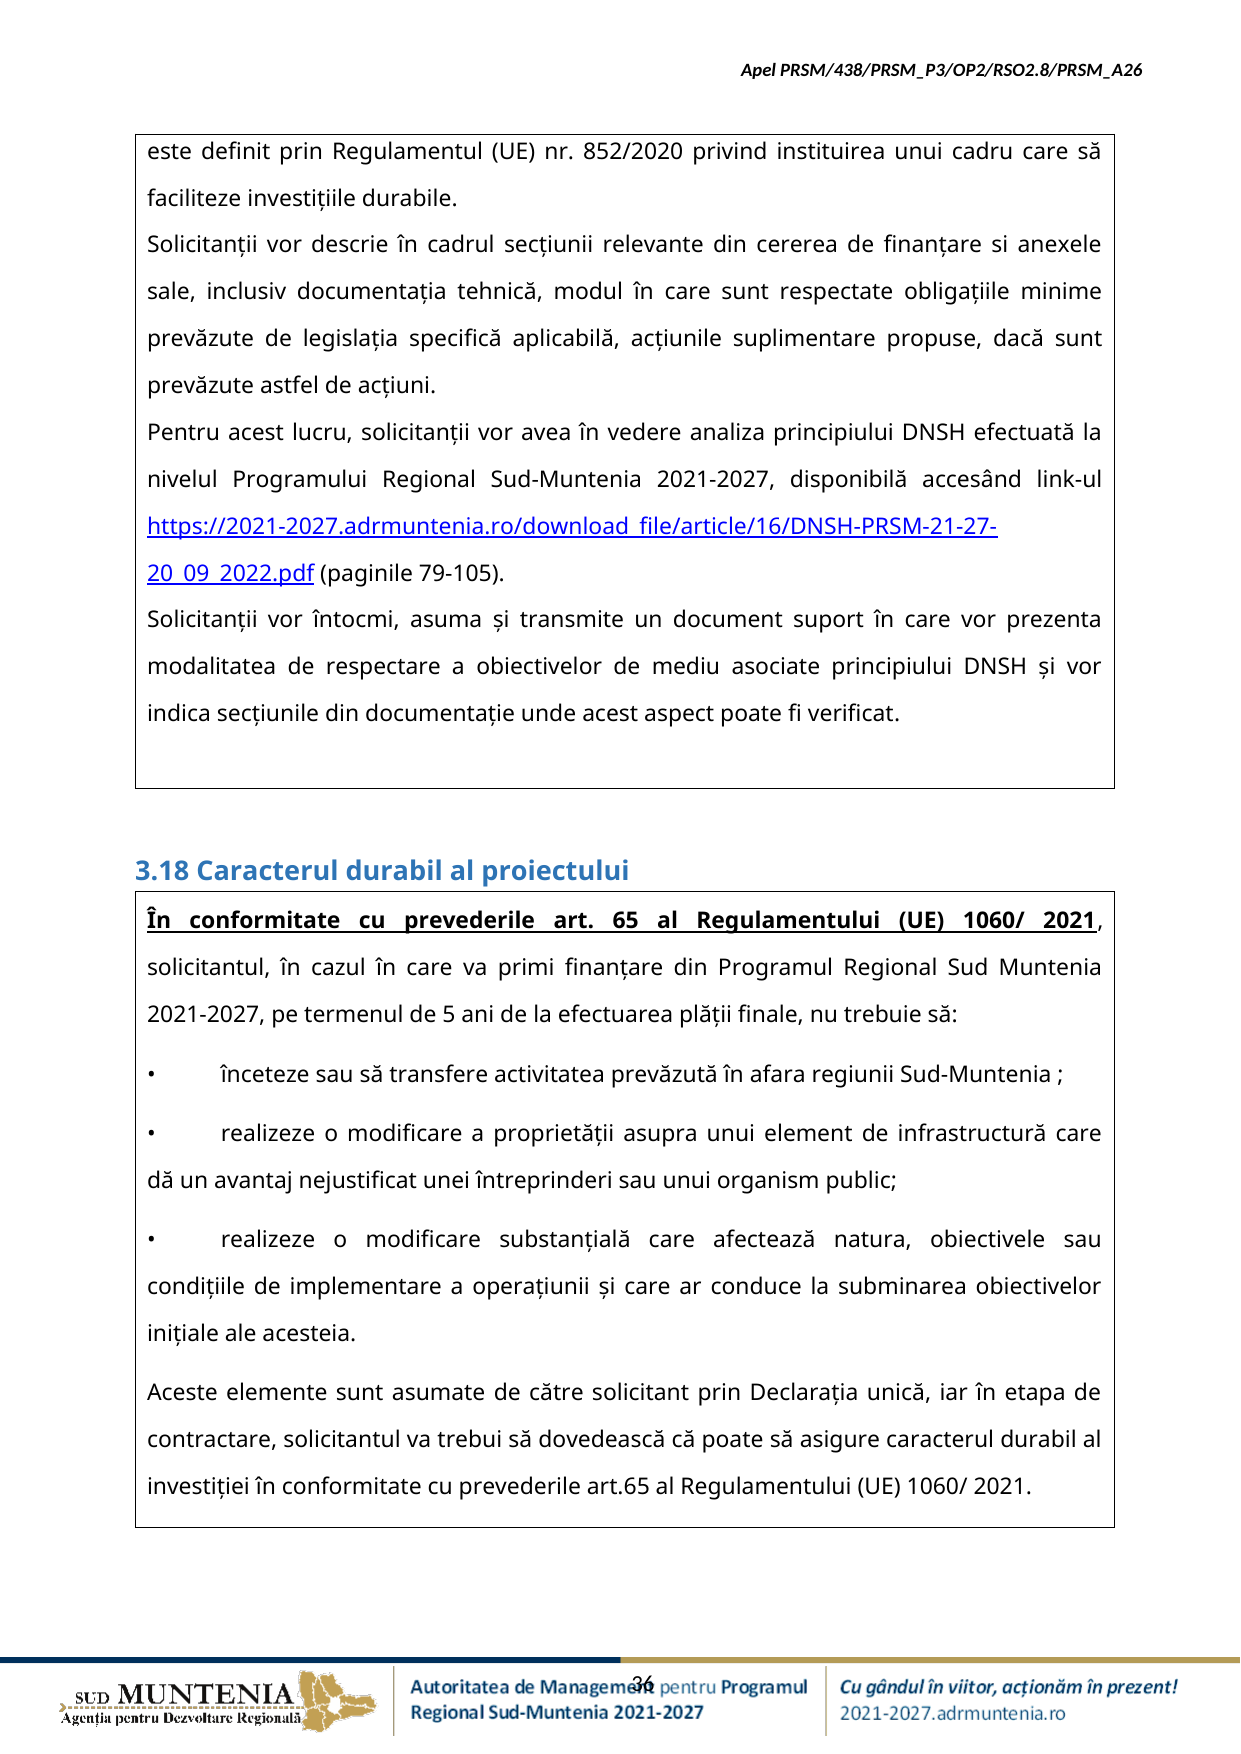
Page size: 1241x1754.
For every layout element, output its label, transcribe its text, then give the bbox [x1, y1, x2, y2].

table_header În conformitate cu prevederile art. 65 al Regulamentului (UE) 1060/ 2021, solicitantul, în cazul în care va primi finanțare din Programul Regional Sud Muntenia 2021-2027, pe termenul de 5 ani de la efectuarea plății finale, nu trebuie să: • înceteze sau să transfere activitatea prevăzută în afara regiunii Sud-Muntenia ; • realizeze o modificare a proprietății asupra unui element de infrastructură care dă un avantaj nejustificat unei întreprinderi sau unui organism public; • realizeze o modificare substanțială care afectează natura, obiectivele sau condițiile de implementare a operațiunii și care ar conduce la subminarea obiectivelor inițiale ale acesteia. Aceste elemente sunt asumate de către solicitant prin Declarația unică, iar în etapa de contractare, solicitantul va trebui să dovedească că poate să asigure caracterul durabil al investiției în conformitate cu prevederile art.65 al Regulamentului (UE) 1060/ 2021. [136, 892, 1114, 1527]
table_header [136, 135, 1114, 788]
picture [0, 1657, 1241, 1737]
subtitle 3.18 Caracterul durabil al proiectului [135, 851, 1150, 888]
